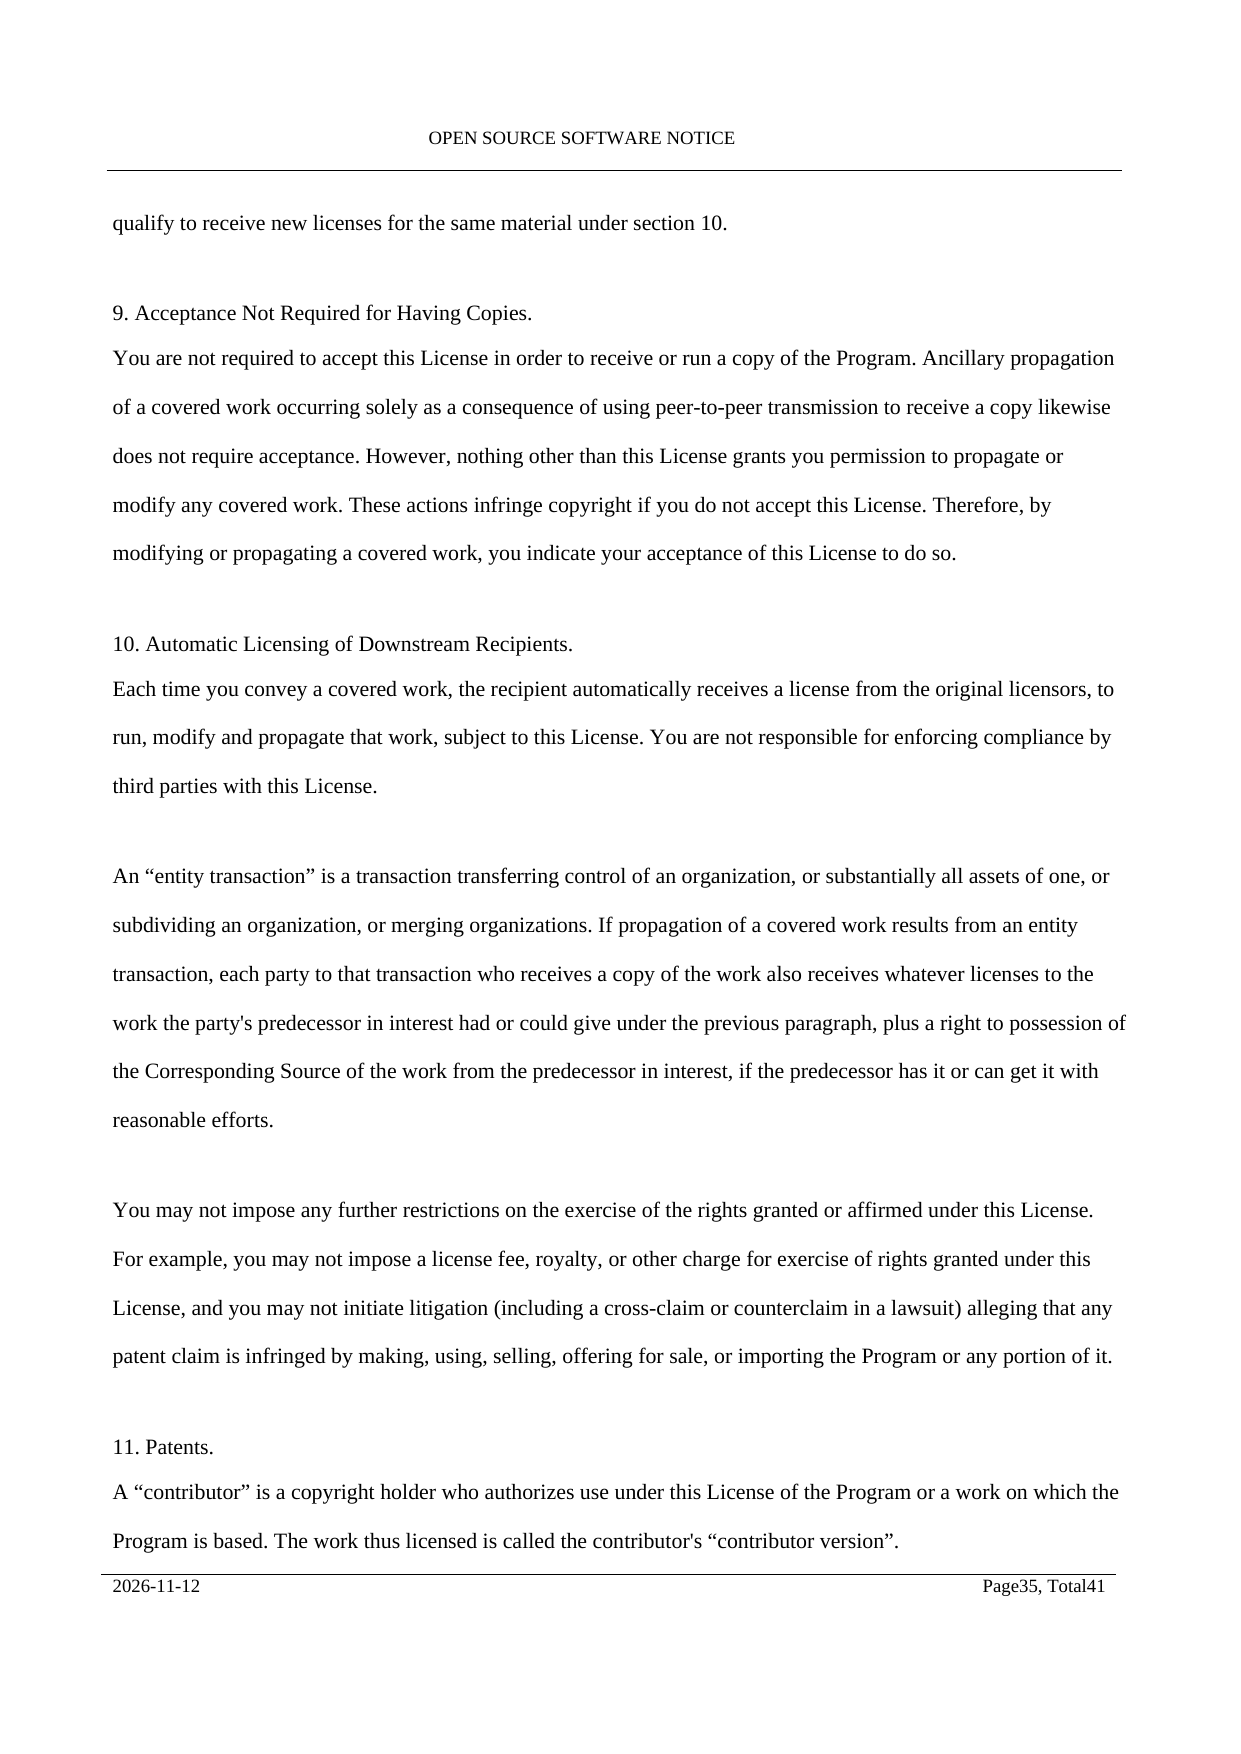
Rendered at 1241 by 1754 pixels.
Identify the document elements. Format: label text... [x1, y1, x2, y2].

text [112, 206, 1128, 239]
text 11. Patents. [112, 1430, 1128, 1463]
text A “contributor” is a copyright holder who authorizes use under this License of the Program or a work on which the Program is based. The work thus licensed is called the contributor's “contributor version”. [112, 1475, 1128, 1556]
text You are not required to accept this License in order to receive or run a copy of the Program. Ancillary propagation of a covered work occurring solely as a consequence of using peer-to-peer transmission to receive a copy likewise does not require acceptance. However, nothing other than this License grants you permission to propagate or modify any covered work. These actions infringe copyright if you do not accept this License. Therefore, by modifying or propagating a covered work, you indicate your acceptance of this License to do so. [112, 342, 1128, 569]
text An “entity transaction” is a transaction transferring control of an organization, or substantially all assets of one, or subdividing an organization, or merging organizations. If propagation of a covered work results from an entity transaction, each party to that transaction who receives a copy of the work also receives whatever licenses to the work the party's predecessor in interest had or could give under the previous paragraph, plus a right to possession of the Corresponding Source of the work from the predecessor in interest, if the predecessor has it or can get it with reasonable efforts. [112, 860, 1128, 1136]
text 9. Acceptance Not Required for Having Copies. [112, 297, 1128, 329]
text Each time you convey a covered work, the recipient automatically receives a license from the original licensors, to run, modify and propagate that work, subject to this License. You are not responsible for enforcing compliance by third parties with this License. [112, 672, 1128, 802]
text You may not impose any further restrictions on the exercise of the rights granted or affirmed under this License. For example, you may not impose a license fee, royalty, or other charge for exercise of rights granted under this License, and you may not initiate litigation (including a cross-claim or counterclaim in a lawsuit) alleging that any patent claim is infringed by making, using, selling, offering for sale, or importing the Program or any portion of it. [112, 1194, 1128, 1372]
text 10. Automatic Licensing of Downstream Recipients. [112, 627, 1128, 659]
